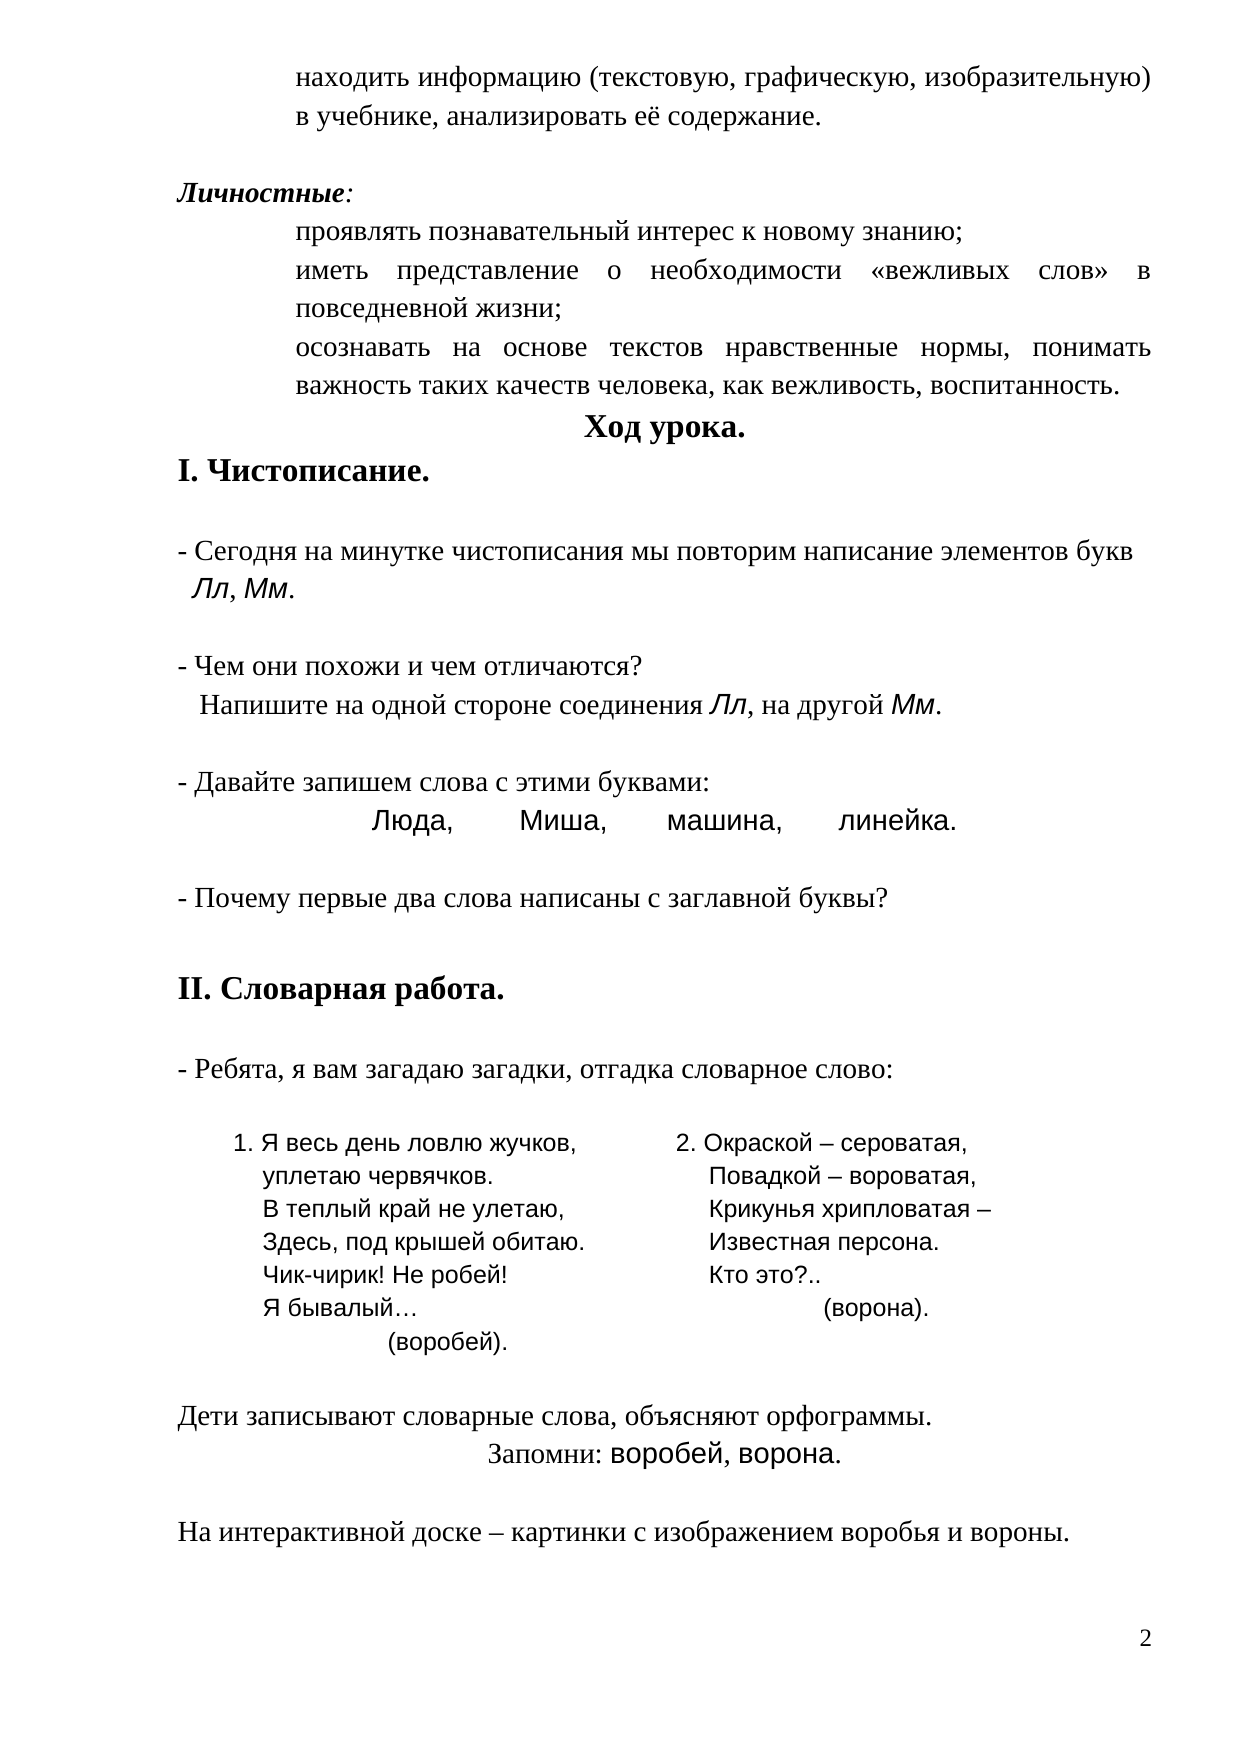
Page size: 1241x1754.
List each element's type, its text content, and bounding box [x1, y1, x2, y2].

table_header 1. Я весь день ловлю жучков, уплетаю червячков. В теплый край не улетаю, Здесь, под крышей обитаю. Чик-чирик! Не робей! Я бывалый… (воробей). [222, 1128, 664, 1359]
text Лл, Мм. [177, 571, 1152, 605]
text Напишите на одной стороне соединения Лл, на другой Мм. [177, 687, 1152, 721]
text - Давайте запишем слова с этими буквами: [177, 764, 1152, 798]
text - Чем они похожи и чем отличаются? [177, 648, 1152, 682]
text I. Чистописание. [177, 450, 1152, 488]
text Личностные: [177, 175, 1152, 208]
text Люда, Миша, машина, линейка. [177, 803, 1152, 836]
text иметь представление о необходимости «вежливых слов» в повседневной жизни; [295, 252, 1152, 324]
text находить информацию (текстовую, графическую, изобразительную) в учебнике, анализировать её содержание. [295, 59, 1152, 131]
text - Ребята, я вам загадаю загадки, отгадка словарное слово: [177, 1051, 1152, 1085]
text Дети записывают словарные слова, объясняют орфограммы. [177, 1398, 1152, 1432]
text На интерактивной доске – картинки с изображением воробья и вороны. [177, 1514, 1152, 1547]
text - Сегодня на минутке чистописания мы повторим написание элементов букв [177, 533, 1152, 566]
text проявлять познавательный интерес к новому знанию; [295, 213, 1152, 247]
table_header 2. Окраской – сероватая, Повадкой – вороватая, Крикунья хрипловатая – Известная персона. Кто это?.. (ворона). [664, 1128, 1163, 1359]
text II. Словарная работа. [177, 969, 1152, 1007]
text осознавать на основе текстов нравственные нормы, понимать важность таких качеств человека, как вежливость, воспитанность. [295, 329, 1152, 401]
text Ход урока. [177, 406, 1152, 444]
text - Почему первые два слова написаны с заглавной буквы? [177, 880, 1152, 913]
text Запомни: воробей, ворона. [177, 1437, 1152, 1470]
